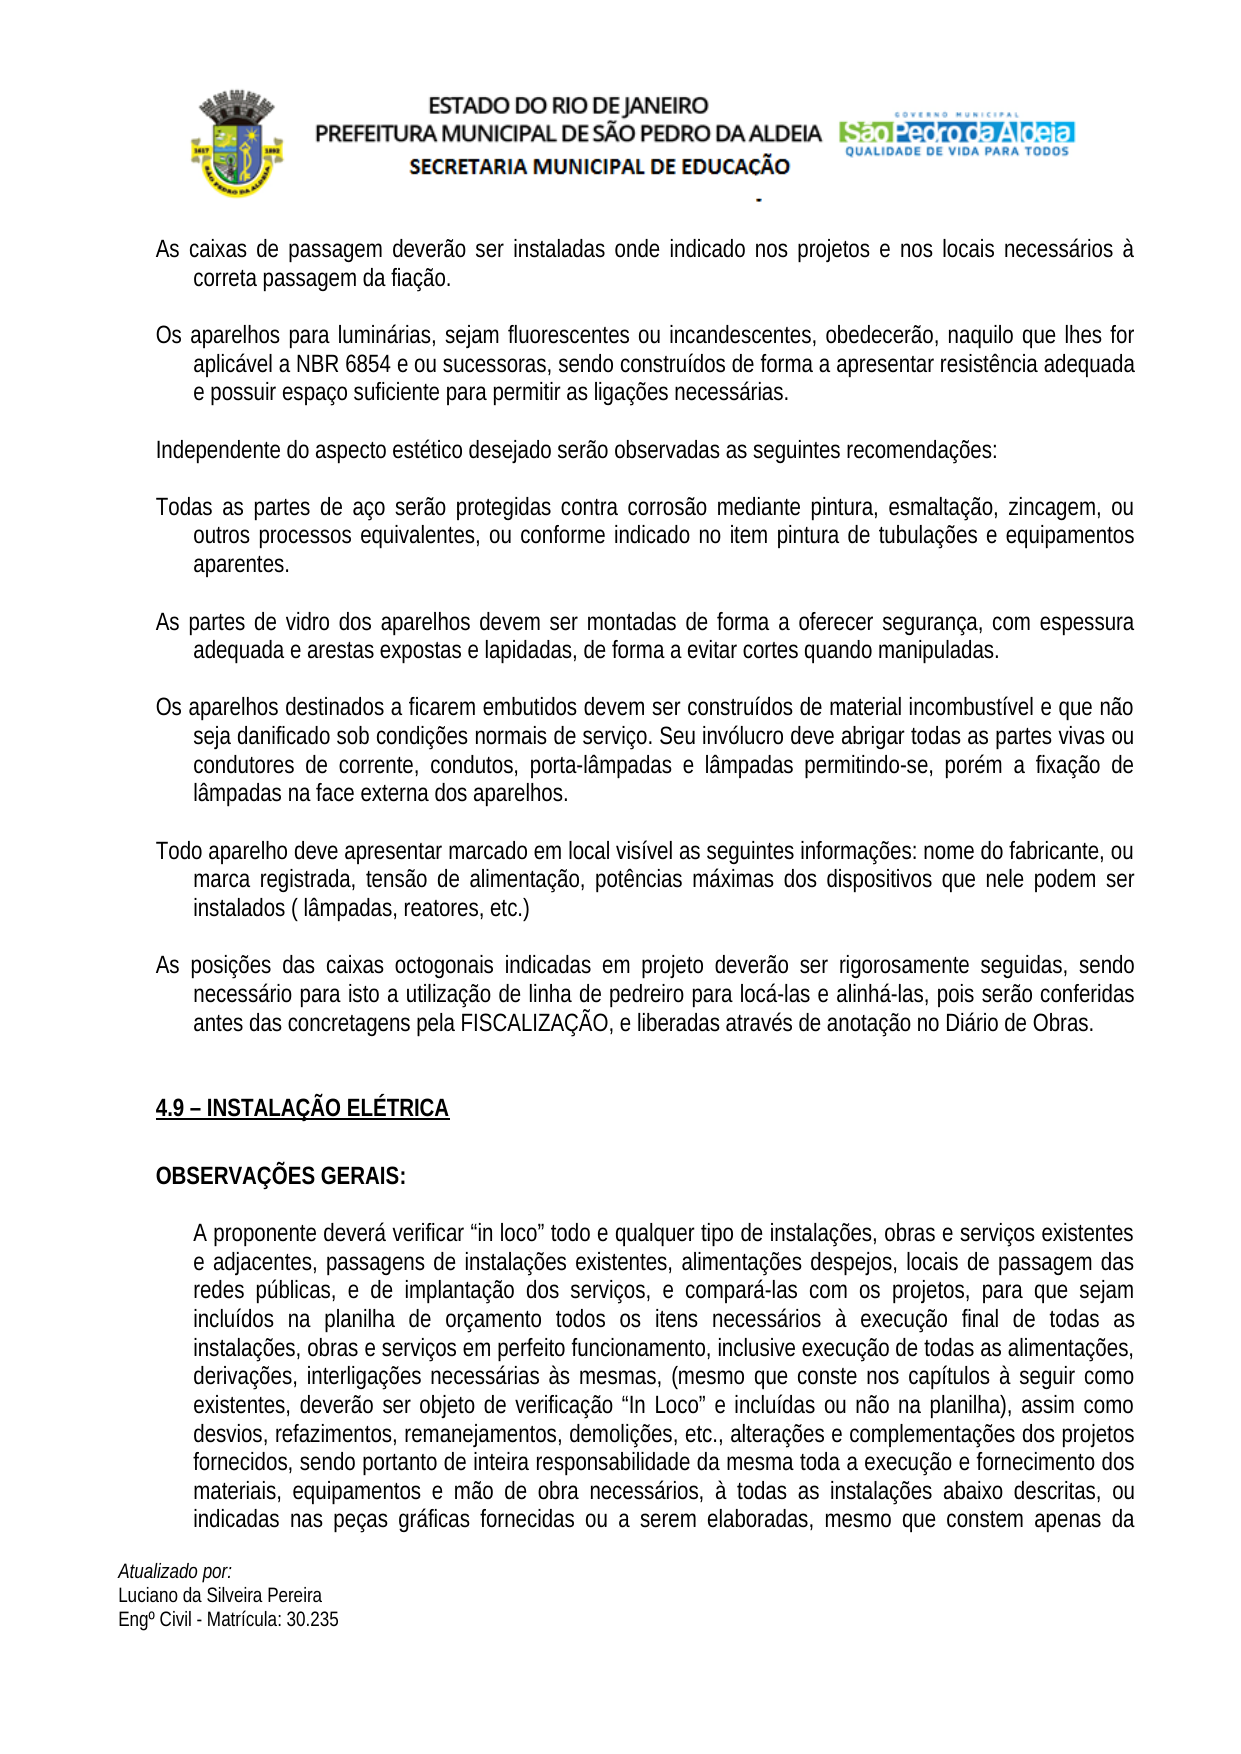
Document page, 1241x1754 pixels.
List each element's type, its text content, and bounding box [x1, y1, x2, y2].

text As posições das caixas octogonais indicadas em projeto deverão ser rigorosamente seguidas, sendo necessário para isto a utilização de linha de pedreiro para locá-las e alinhá-las, pois serão conferidas antes das concretagens pela FISCALIZAÇÃO, e liberadas através de anotação no Diário de Obras. [156, 950, 1137, 1036]
text OBSERVAÇÕES GERAIS: [156, 1161, 1137, 1189]
picture [167, 75, 1088, 210]
text Os aparelhos para luminárias, sejam fluorescentes ou incandescentes, obedecerão, naquilo que lhes for aplicável a NBR 6854 e ou sucessoras, sendo construídos de forma a apresentar resistência adequada e possuir espaço suficiente para permitir as ligações necessárias. [156, 320, 1137, 406]
text Todas as partes de aço serão protegidas contra corrosão mediante pintura, esmaltação, zincagem, ou outros processos equivalentes, ou conforme indicado no item pintura de tubulações e equipamentos aparentes. [156, 492, 1137, 578]
text As caixas de passagem deverão ser instaladas onde indicado nos projetos e nos locais necessários à correta passagem da fiação. [156, 234, 1137, 291]
text Todo aparelho deve apresentar marcado em local visível as seguintes informações: nome do fabricante, ou marca registrada, tensão de alimentação, potências máximas dos dispositivos que nele podem ser instalados ( lâmpadas, reatores, etc.) [156, 836, 1137, 922]
list 4.9 – INSTALAÇÃO ELÉTRICA [156, 1093, 1137, 1122]
text Os aparelhos destinados a ficarem embutidos devem ser construídos de material incombustível e que não seja danificado sob condições normais de serviço. Seu invólucro deve abrigar todas as partes vivas ou condutores de corrente, condutos, porta-lâmpadas e lâmpadas permitindo-se, porém a fixação de lâmpadas na face externa dos aparelhos. [156, 692, 1137, 807]
text Independente do aspecto estético desejado serão observadas as seguintes recomendações: [156, 434, 1137, 463]
text As partes de vidro dos aparelhos devem ser montadas de forma a oferecer segurança, com espessura adequada e arestas expostas e lapidadas, de forma a evitar cortes quando manipuladas. [156, 606, 1137, 664]
